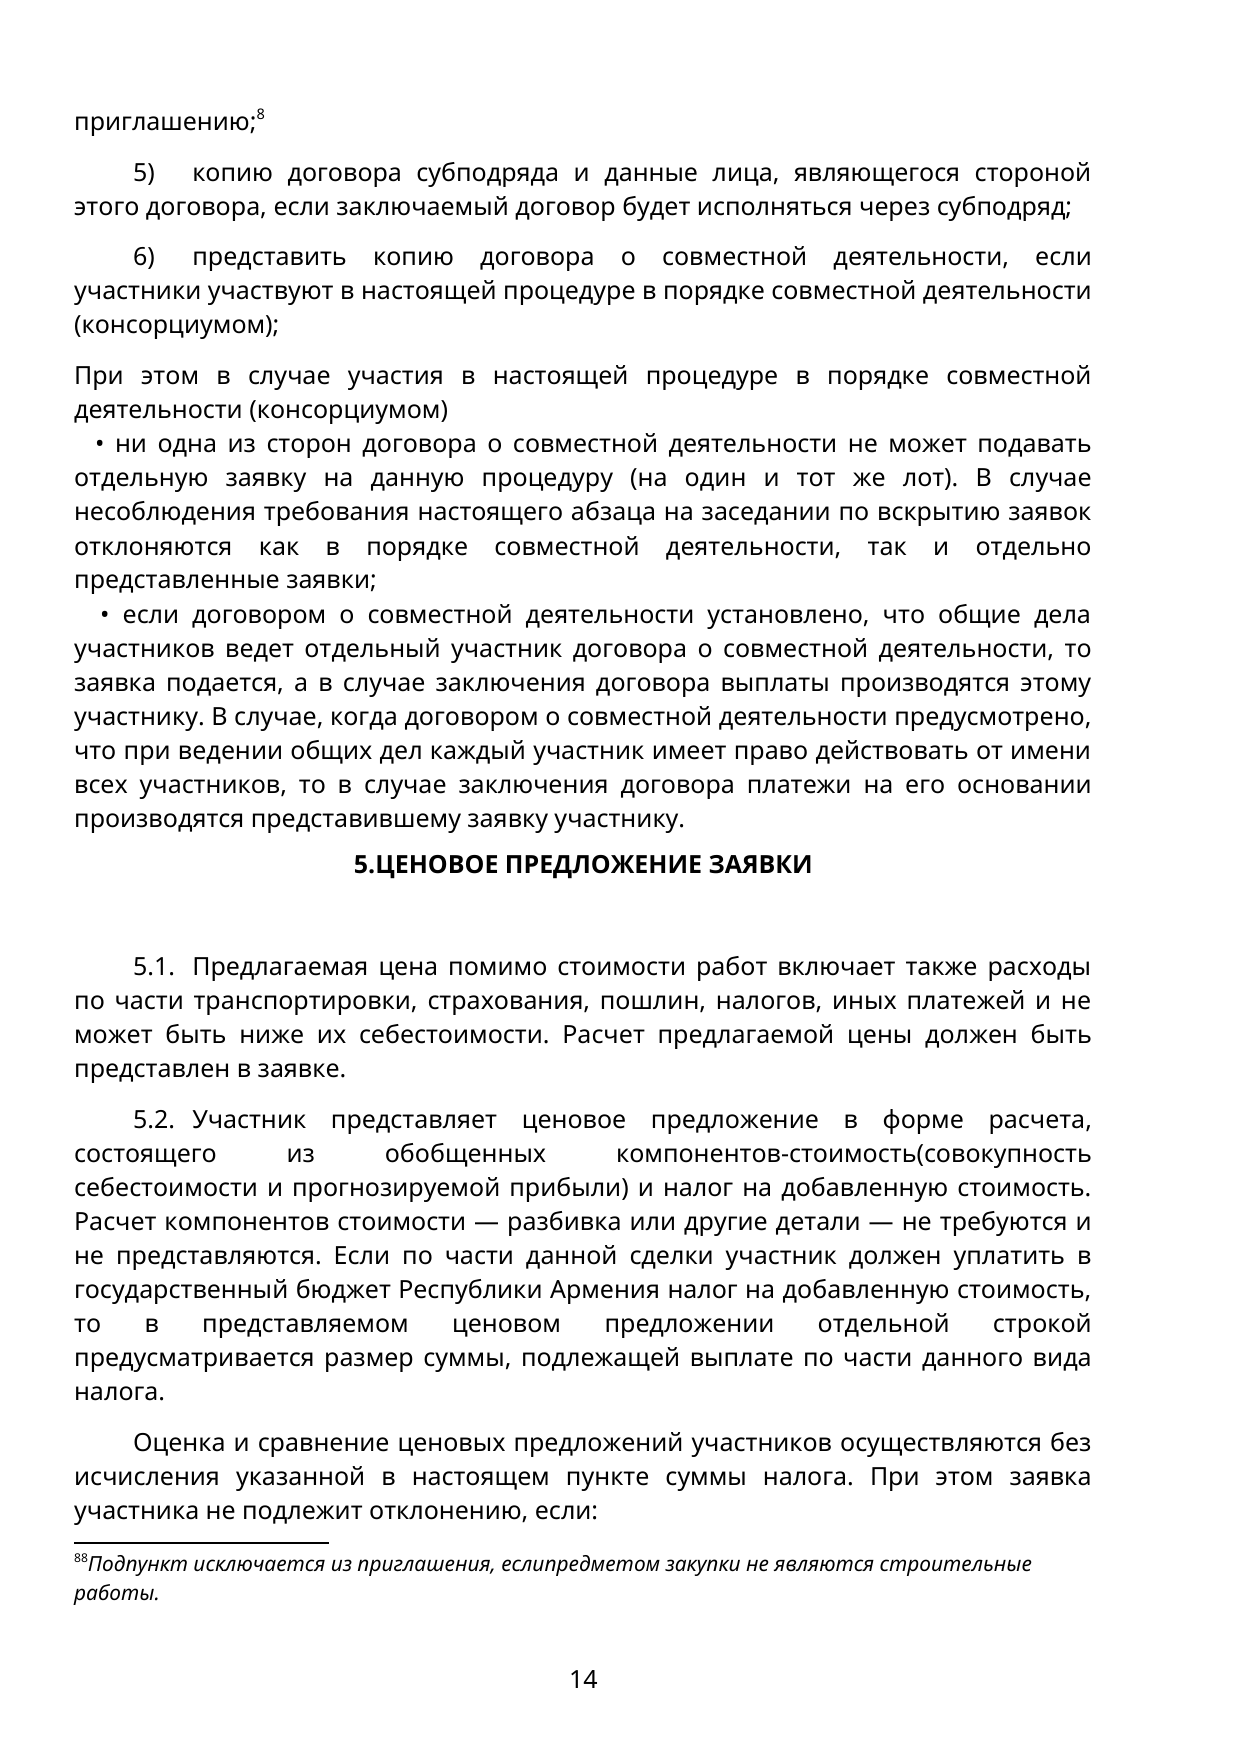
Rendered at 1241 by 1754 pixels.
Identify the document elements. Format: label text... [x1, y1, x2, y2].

text 5.ЦЕНОВОЕ ПРЕДЛОЖЕНИЕ ЗАЯВКИ [74, 847, 1092, 881]
text 6) представить копию договора о совместной деятельности, если участники участвуют в настоящей процедуре в порядке совместной деятельности (консорциумом); [74, 239, 1092, 341]
text 5) копию договора субподряда и данные лица, являющегося стороной этого договора, если заключаемый договор будет исполняться через субподряд; [74, 154, 1092, 222]
text 5.1. Предлагаемая цена помимо стоимости работ включает также расходы по части транспортировки, страхования, пошлин, налогов, иных платежей и не может быть ниже их себестоимости. Расчет предлагаемой цены должен быть представлен в заявке. [74, 949, 1092, 1085]
text При этом в случае участия в настоящей процедуре в порядке совместной деятельности (консорциумом) [74, 358, 1092, 426]
text Оценка и сравнение ценовых предложений участников осуществляются без исчисления указанной в настоящем пункте суммы налога. При этом заявка участника не подлежит отклонению, если: [74, 1425, 1092, 1527]
text 5.2. Участник представляет ценовое предложение в форме расчета, состоящего из обобщенных компонентов-стоимость(совокупность себестоимости и прогнозируемой прибыли) и налог на добавленную стоимость. Расчет компонентов стоимости — разбивка или другие детали — не требуются и не представляются. Если по части данной сделки участник должен уплатить в государственный бюджет Республики Армения налог на добавленную стоимость, то в представляемом ценовом предложении отдельной строкой предусматривается размер суммы, подлежащей выплате по части данного вида налога. [74, 1102, 1092, 1408]
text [74, 103, 1092, 137]
text • ни одна из сторон договора о совместной деятельности не может подавать отдельную заявку на данную процедуру (на один и тот же лот). В случае несоблюдения требования настоящего абзаца на заседании по вскрытию заявок отклоняются как в порядке совместной деятельности, так и отдельно представленные заявки; [74, 426, 1092, 596]
text • если договором о совместной деятельности установлено, что общие дела участников ведет отдельный участник договора о совместной деятельности, то заявка подается, а в случае заключения договора выплаты производятся этому участнику. В случае, когда договором о совместной деятельности предусмотрено, что при ведении общих дел каждый участник имеет право действовать от имени всех участников, то в случае заключения договора платежи на его основании производятся представившему заявку участнику. [74, 596, 1092, 835]
